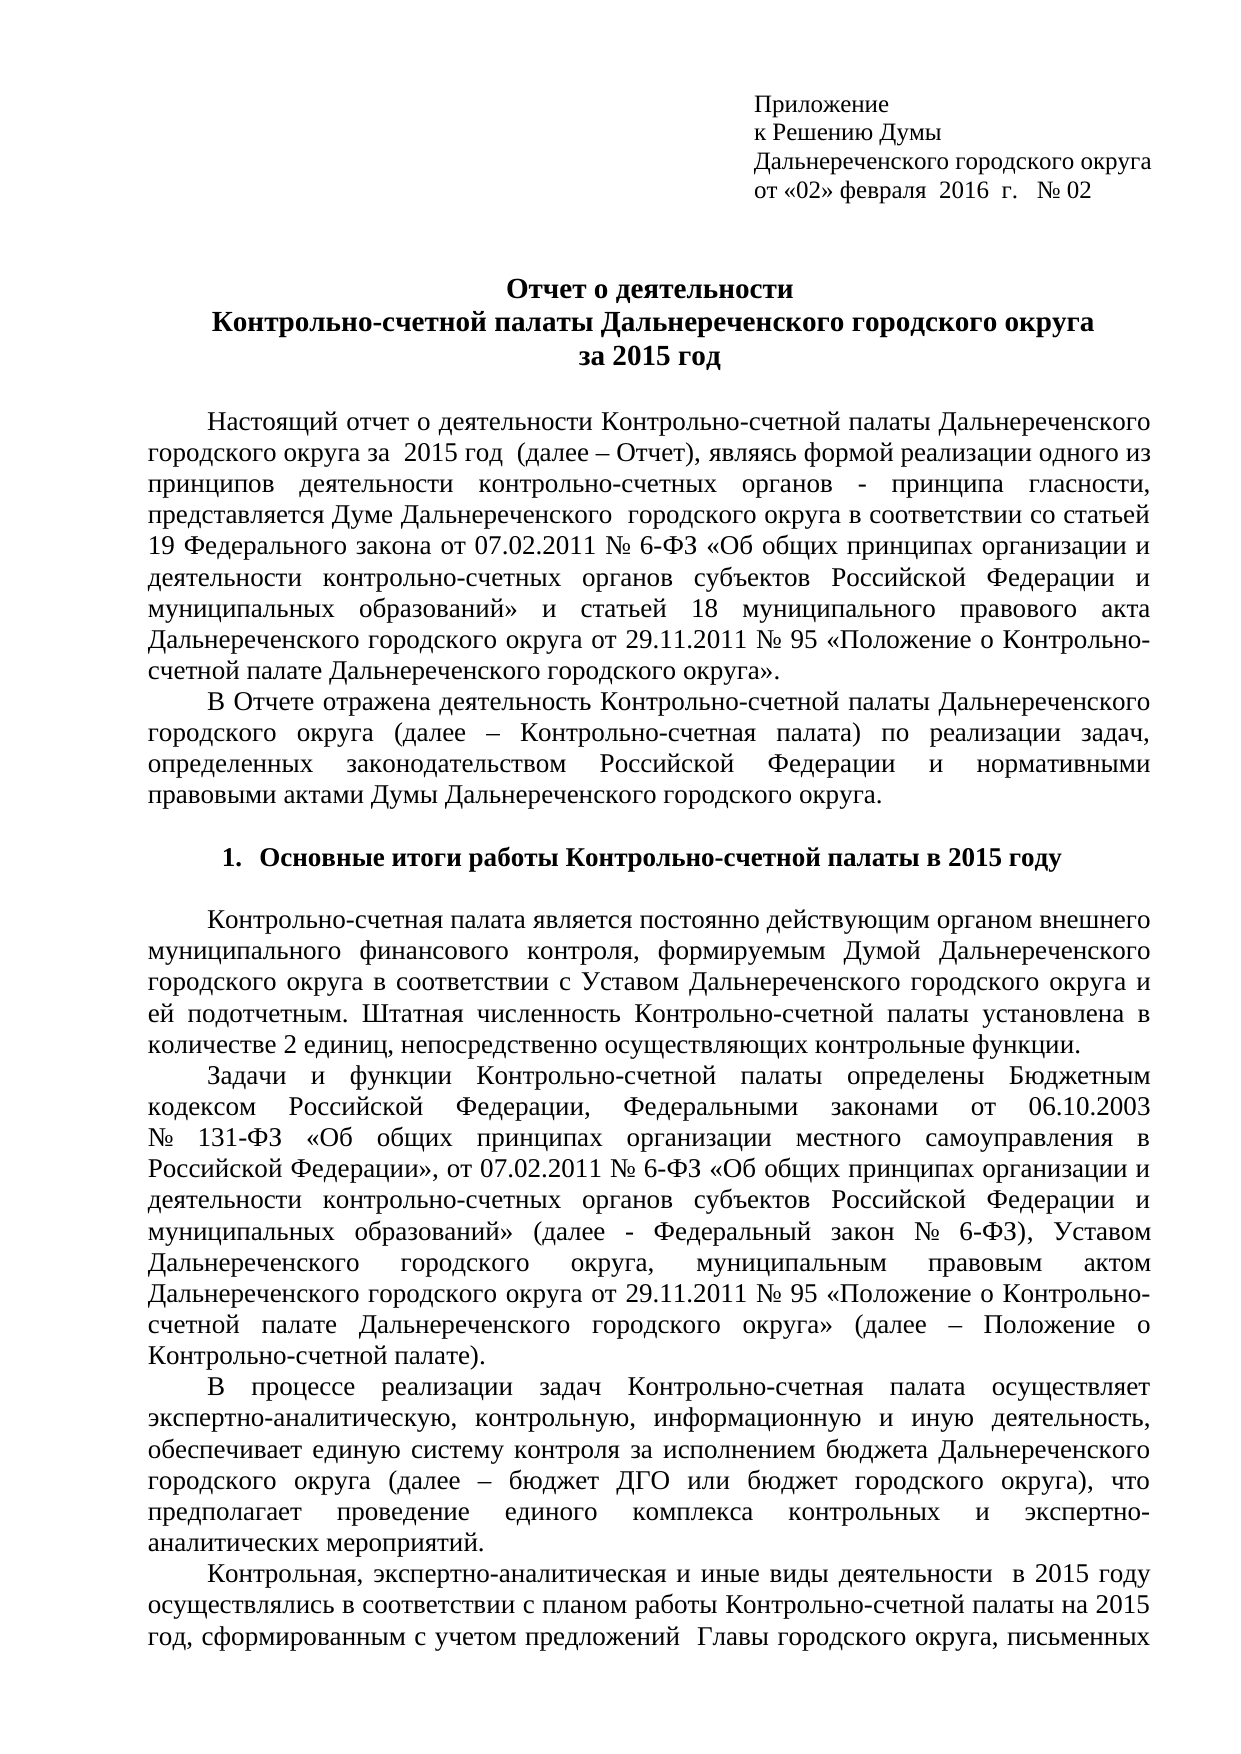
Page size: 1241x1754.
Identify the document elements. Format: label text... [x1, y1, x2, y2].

list Основные итоги работы Контрольно-счетной палаты в 2015 году [222, 841, 1152, 872]
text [148, 1557, 1152, 1651]
text В процессе реализации задач Контрольно-счетная палата осуществляет экспертно-аналитическую, контрольную, информационную и иную деятельность, обеспечивает единую систему контроля за исполнением бюджета Дальнереченского городского округа (далее – бюджет ДГО или бюджет городского округа), что предполагает проведение единого комплекса контрольных и экспертно-аналитических мероприятий. [148, 1370, 1152, 1557]
text Контрольно-счетной палаты Дальнереченского городского округа [148, 304, 1152, 338]
text от «02» февраля 2016 г. № 02 [148, 175, 1152, 204]
text Отчет о деятельности [148, 271, 1152, 304]
text Задачи и функции Контрольно-счетной палаты определены Бюджетным кодексом Российской Федерации, Федеральными законами от 06.10.2003 № 131-ФЗ «Об общих принципах организации местного самоуправления в Российской Федерации», от 07.02.2011 № 6-ФЗ «Об общих принципах организации и деятельности контрольно-счетных органов субъектов Российской Федерации и муниципальных образований» (далее - Федеральный закон № 6-ФЗ), Уставом Дальнереченского городского округа, муниципальным правовым актом Дальнереченского городского округа от 29.11.2011 № 95 «Положение о Контрольно-счетной палате Дальнереченского городского округа» (далее – Положение о Контрольно-счетной палате). [148, 1059, 1152, 1370]
text к Решению Думы [148, 117, 1152, 146]
text Дальнереченского городского округа [148, 146, 1152, 175]
text Приложение [148, 89, 1152, 117]
text В Отчете отражена деятельность Контрольно-счетной палаты Дальнереченского городского округа (далее – Контрольно-счетная палата) по реализации задач, определенных законодательством Российской Федерации и нормативными правовыми актами Думы Дальнереченского городского округа. [148, 685, 1152, 810]
text Контрольно-счетная палата является постоянно действующим органом внешнего муниципального финансового контроля, формируемым Думой Дальнереченского городского округа в соответствии с Уставом Дальнереченского городского округа и ей подотчетным. Штатная численность Контрольно-счетной палаты установлена в количестве 2 единиц, непосредственно осуществляющих контрольные функции. [148, 903, 1152, 1059]
text Настоящий отчет о деятельности Контрольно-счетной палаты Дальнереченского городского округа за 2015 год (далее – Отчет), являясь формой реализации одного из принципов деятельности контрольно-счетных органов - принципа гласности, представляется Думе Дальнереченского городского округа в соответствии со статьей 19 Федерального закона от 07.02.2011 № 6-ФЗ «Об общих принципах организации и деятельности контрольно-счетных органов субъектов Российской Федерации и муниципальных образований» и статьей 18 муниципального правового акта Дальнереченского городского округа от 29.11.2011 № 95 «Положение о Контрольно-счетной палате Дальнереченского городского округа». [148, 405, 1152, 685]
text за 2015 год [148, 338, 1152, 371]
